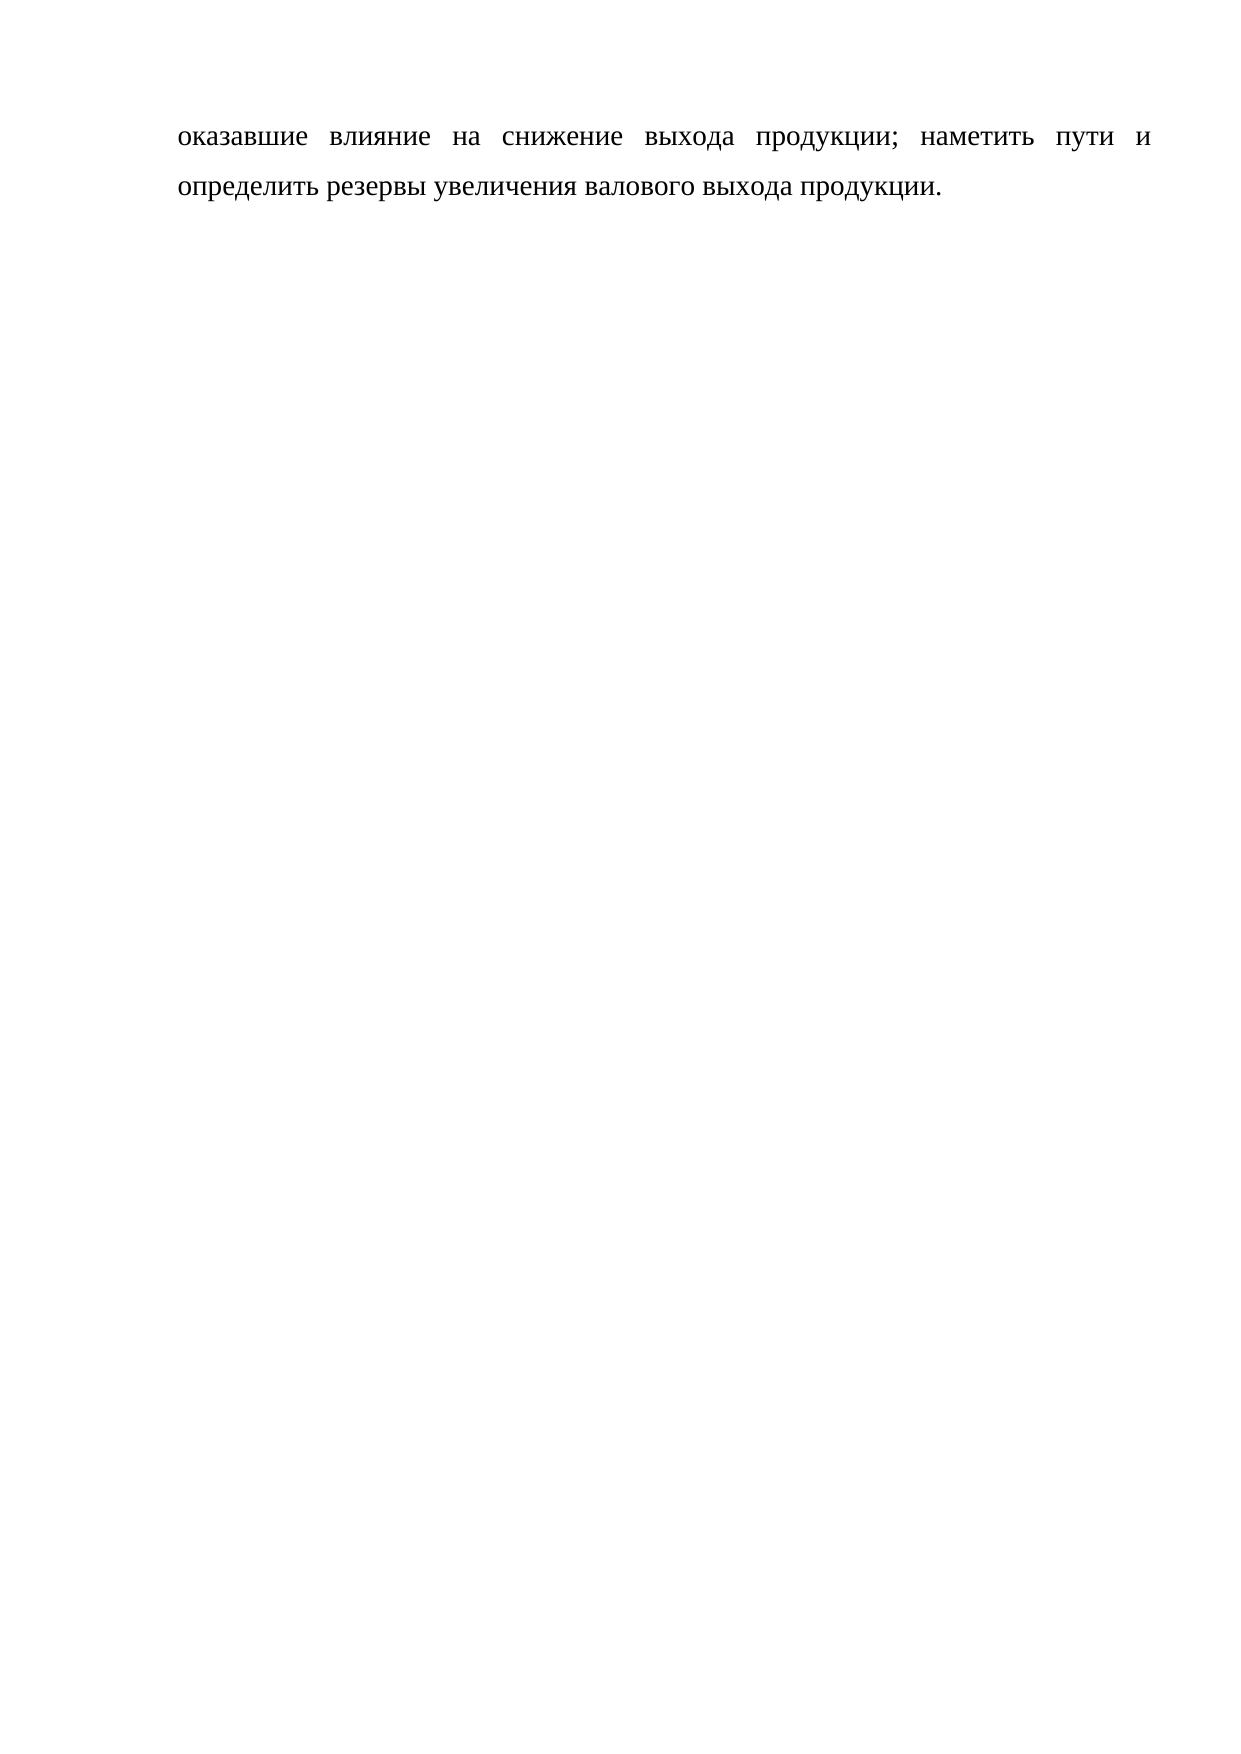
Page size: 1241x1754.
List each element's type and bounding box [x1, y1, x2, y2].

text [177, 118, 1152, 202]
